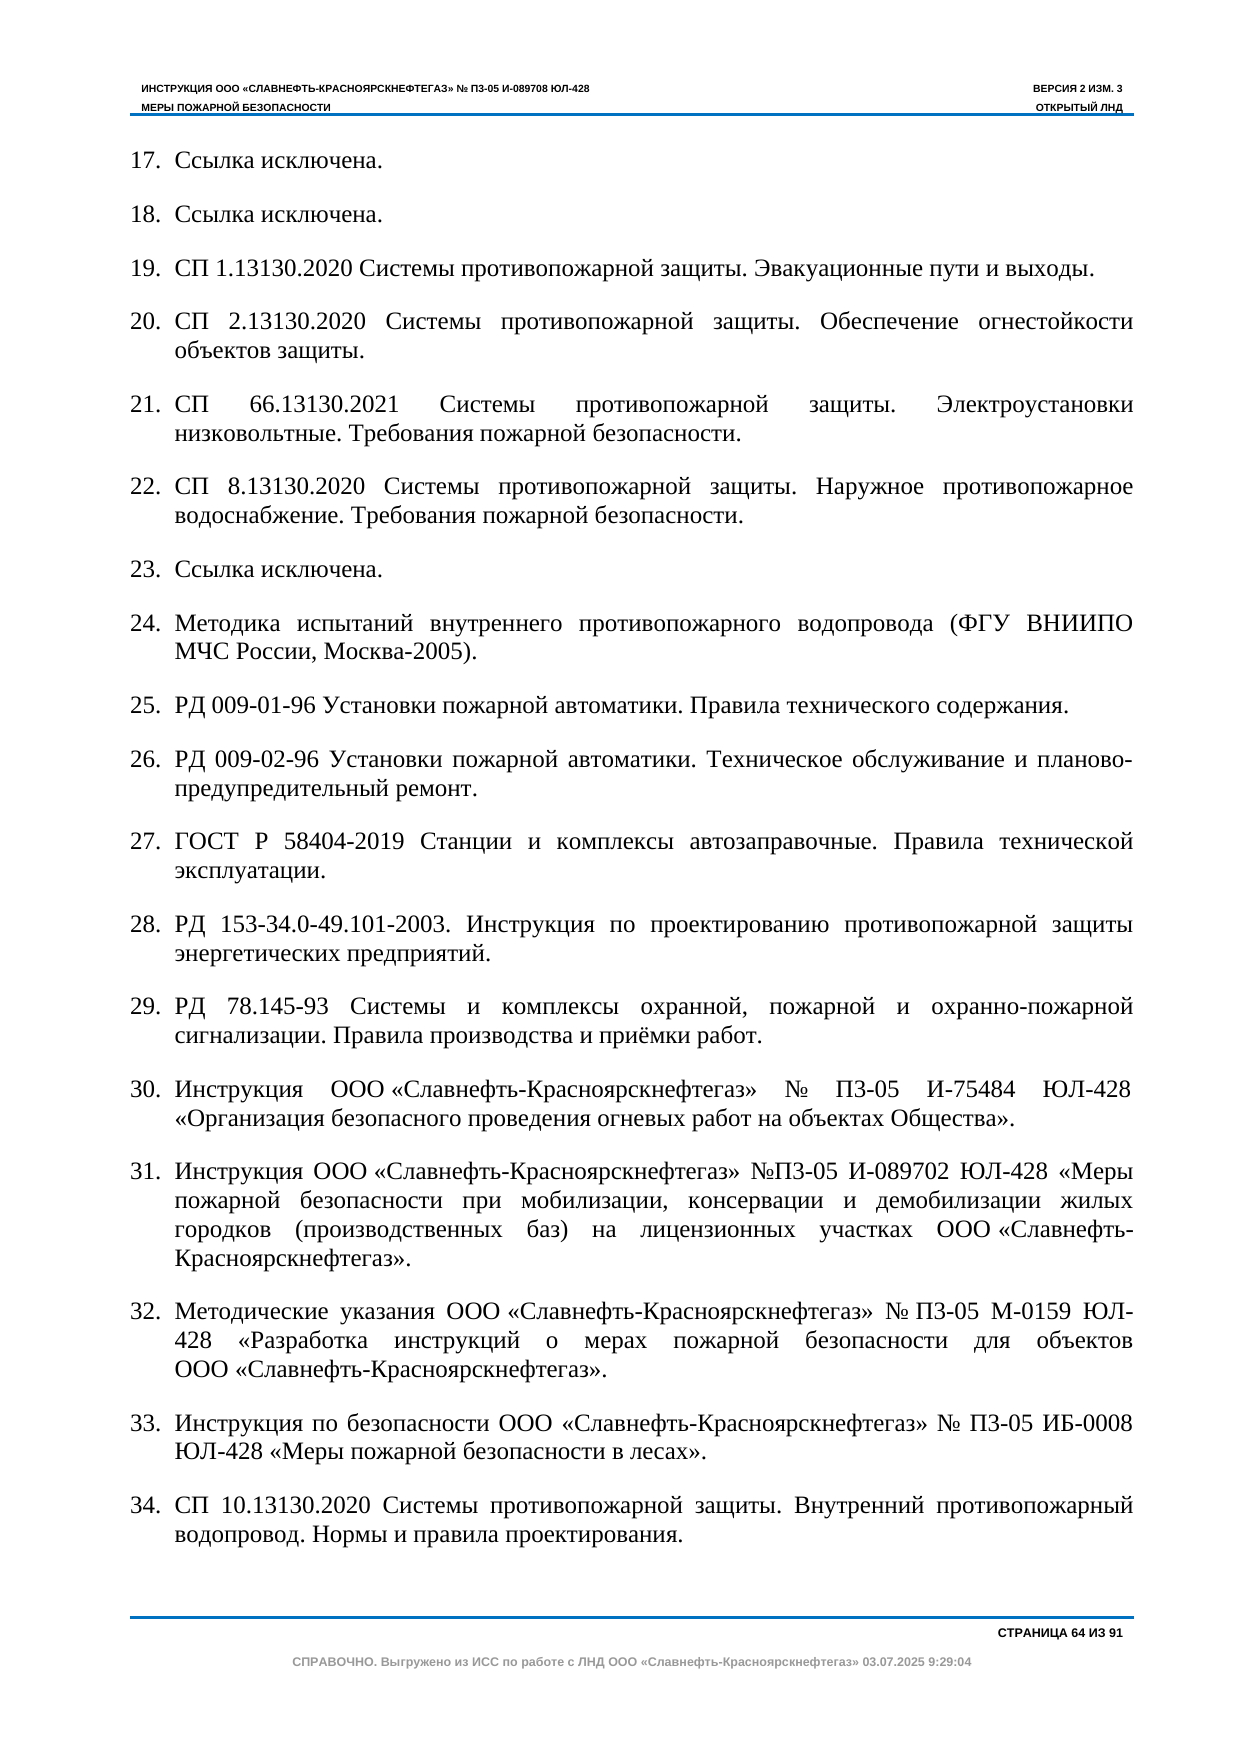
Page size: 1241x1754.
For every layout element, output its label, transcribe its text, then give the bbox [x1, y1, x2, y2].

list РД 009-01-96 Установки пожарной автоматики. Правила технического содержания. [130, 690, 1134, 719]
list СП 2.13130.2020 Системы противопожарной защиты. Обеспечение огнестойкости объектов защиты. [130, 306, 1134, 364]
list СП 66.13130.2021 Системы противопожарной защиты. Электроустановки низковольтные. Требования пожарной безопасности. [130, 389, 1134, 446]
list СП 8.13130.2020 Системы противопожарной защиты. Наружное противопожарное водоснабжение. Требования пожарной безопасности. [130, 471, 1134, 529]
list РД 009-02-96 Установки пожарной автоматики. Техническое обслуживание и планово-предупредительный ремонт. [130, 744, 1134, 801]
list Инструкция по безопасности ООО «Славнефть-Красноярскнефтегаз» № П3-05 ИБ-0008 ЮЛ-428 «Меры пожарной безопасности в лесах». [130, 1408, 1134, 1465]
list Методические указания ООО «Славнефть-Красноярскнефтегаз» № П3-05 М-0159 ЮЛ-428 «Разработка инструкций о мерах пожарной безопасности для объектов ООО «Славнефть-Красноярскнефтегаз». [130, 1296, 1134, 1383]
list Методика испытаний внутреннего противопожарного водопровода (ФГУ ВНИИПО МЧС России, Москва-2005). [130, 608, 1134, 665]
list Ссылка исключена. [130, 145, 1134, 174]
list СП 10.13130.2020 Системы противопожарной защиты. Внутренний противопожарный водопровод. Нормы и правила проектирования. [130, 1490, 1134, 1548]
list РД 78.145-93 Системы и комплексы охранной, пожарной и охранно-пожарной сигнализации. Правила производства и приёмки работ. [130, 991, 1134, 1049]
list Инструкция ООО «Славнефть-Красноярскнефтегаз» №П3-05 И-089702 ЮЛ-428 «Меры пожарной безопасности при мобилизации, консервации и демобилизации жилых городков (производственных баз) на лицензионных участках ООО «Славнефть-Красноярскнефтегаз». [130, 1156, 1134, 1271]
list РД 153-34.0-49.101-2003. Инструкция по проектированию противопожарной защиты энергетических предприятий. [130, 909, 1134, 966]
list Ссылка исключена. [130, 199, 1134, 228]
list Ссылка исключена. [130, 554, 1134, 583]
list ГОСТ Р 58404-2019 Станции и комплексы автозаправочные. Правила технической эксплуатации. [130, 826, 1134, 884]
list Инструкция ООО «Славнефть-Красноярскнефтегаз» № П3-05 И-75484 ЮЛ-428 «Организация безопасного проведения огневых работ на объектах Общества». [130, 1074, 1132, 1131]
list СП 1.13130.2020 Системы противопожарной защиты. Эвакуационные пути и выходы. [130, 253, 1134, 281]
